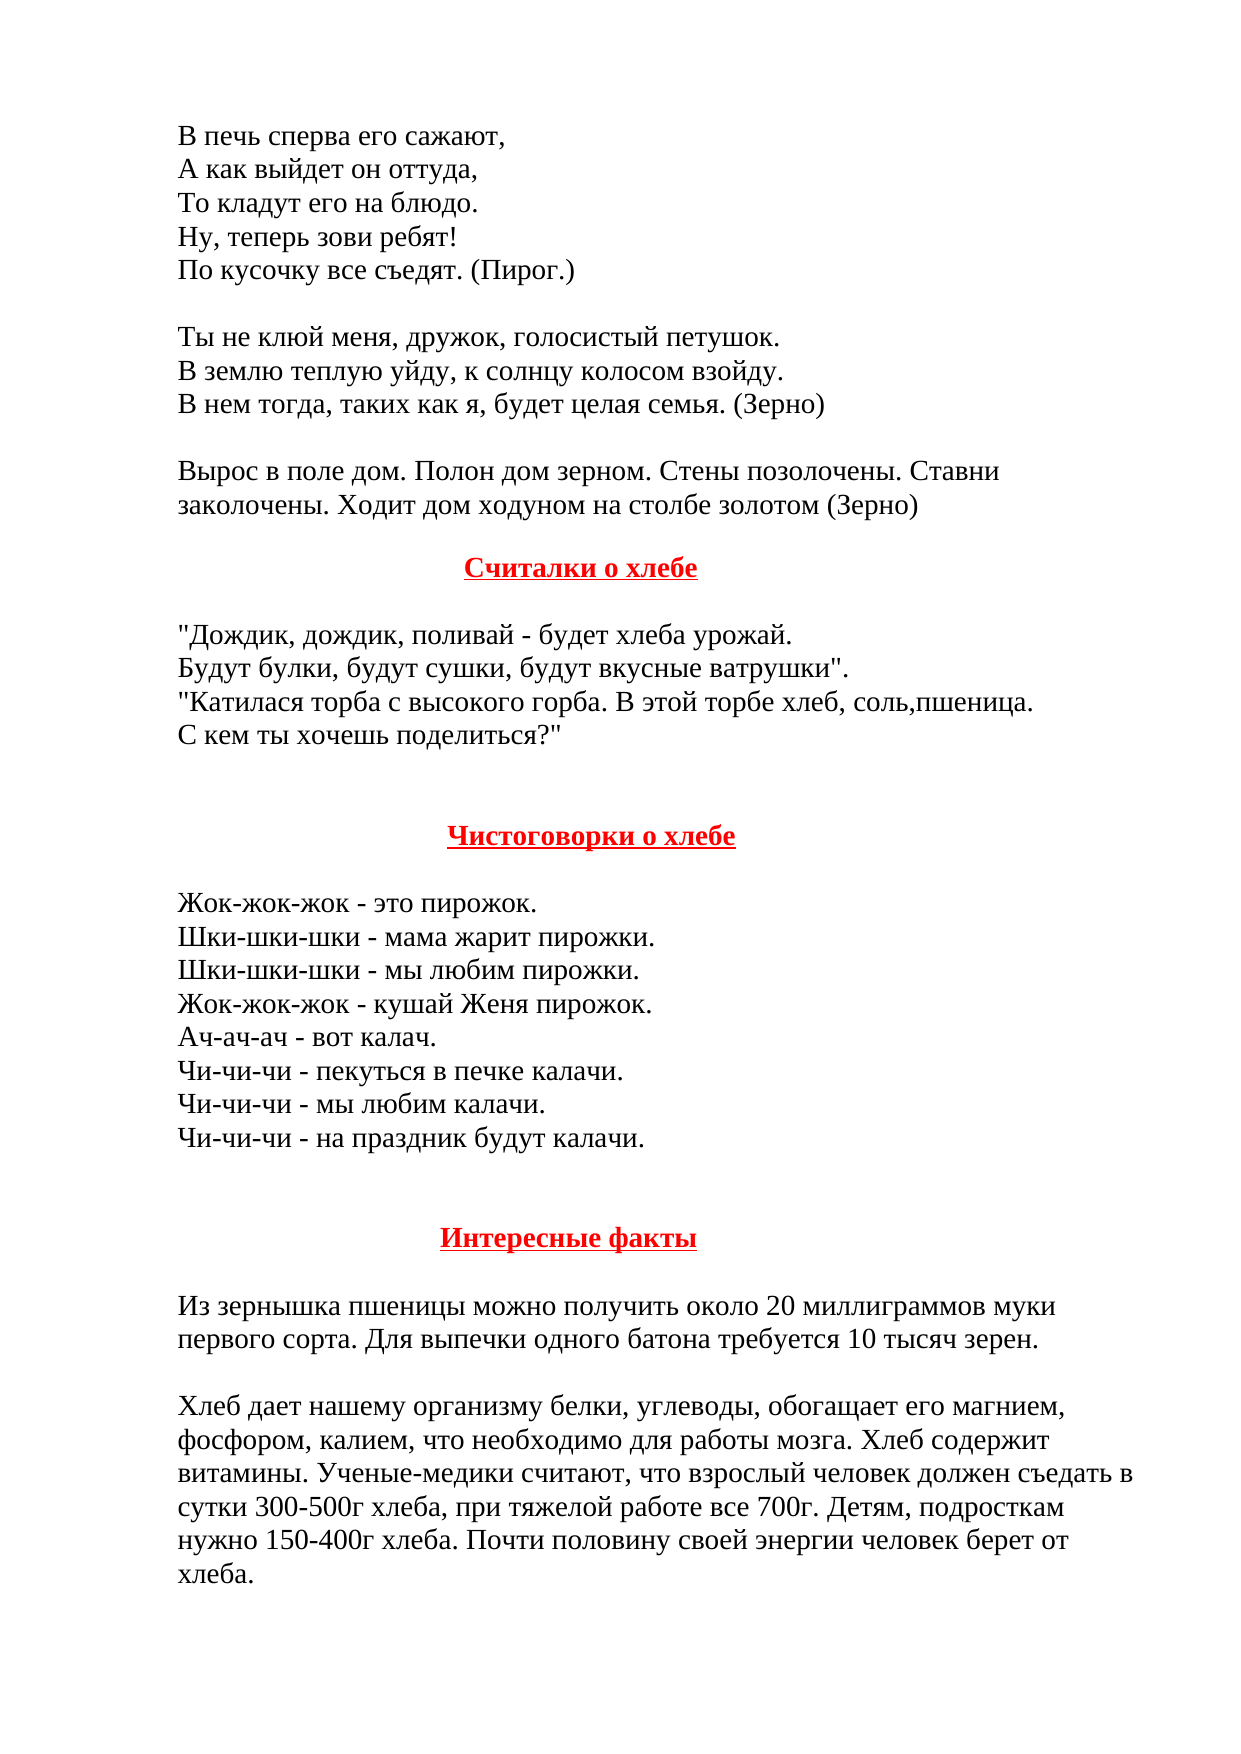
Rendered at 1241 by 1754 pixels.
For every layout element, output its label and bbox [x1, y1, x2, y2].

text [177, 550, 1152, 1623]
text [177, 118, 1152, 521]
